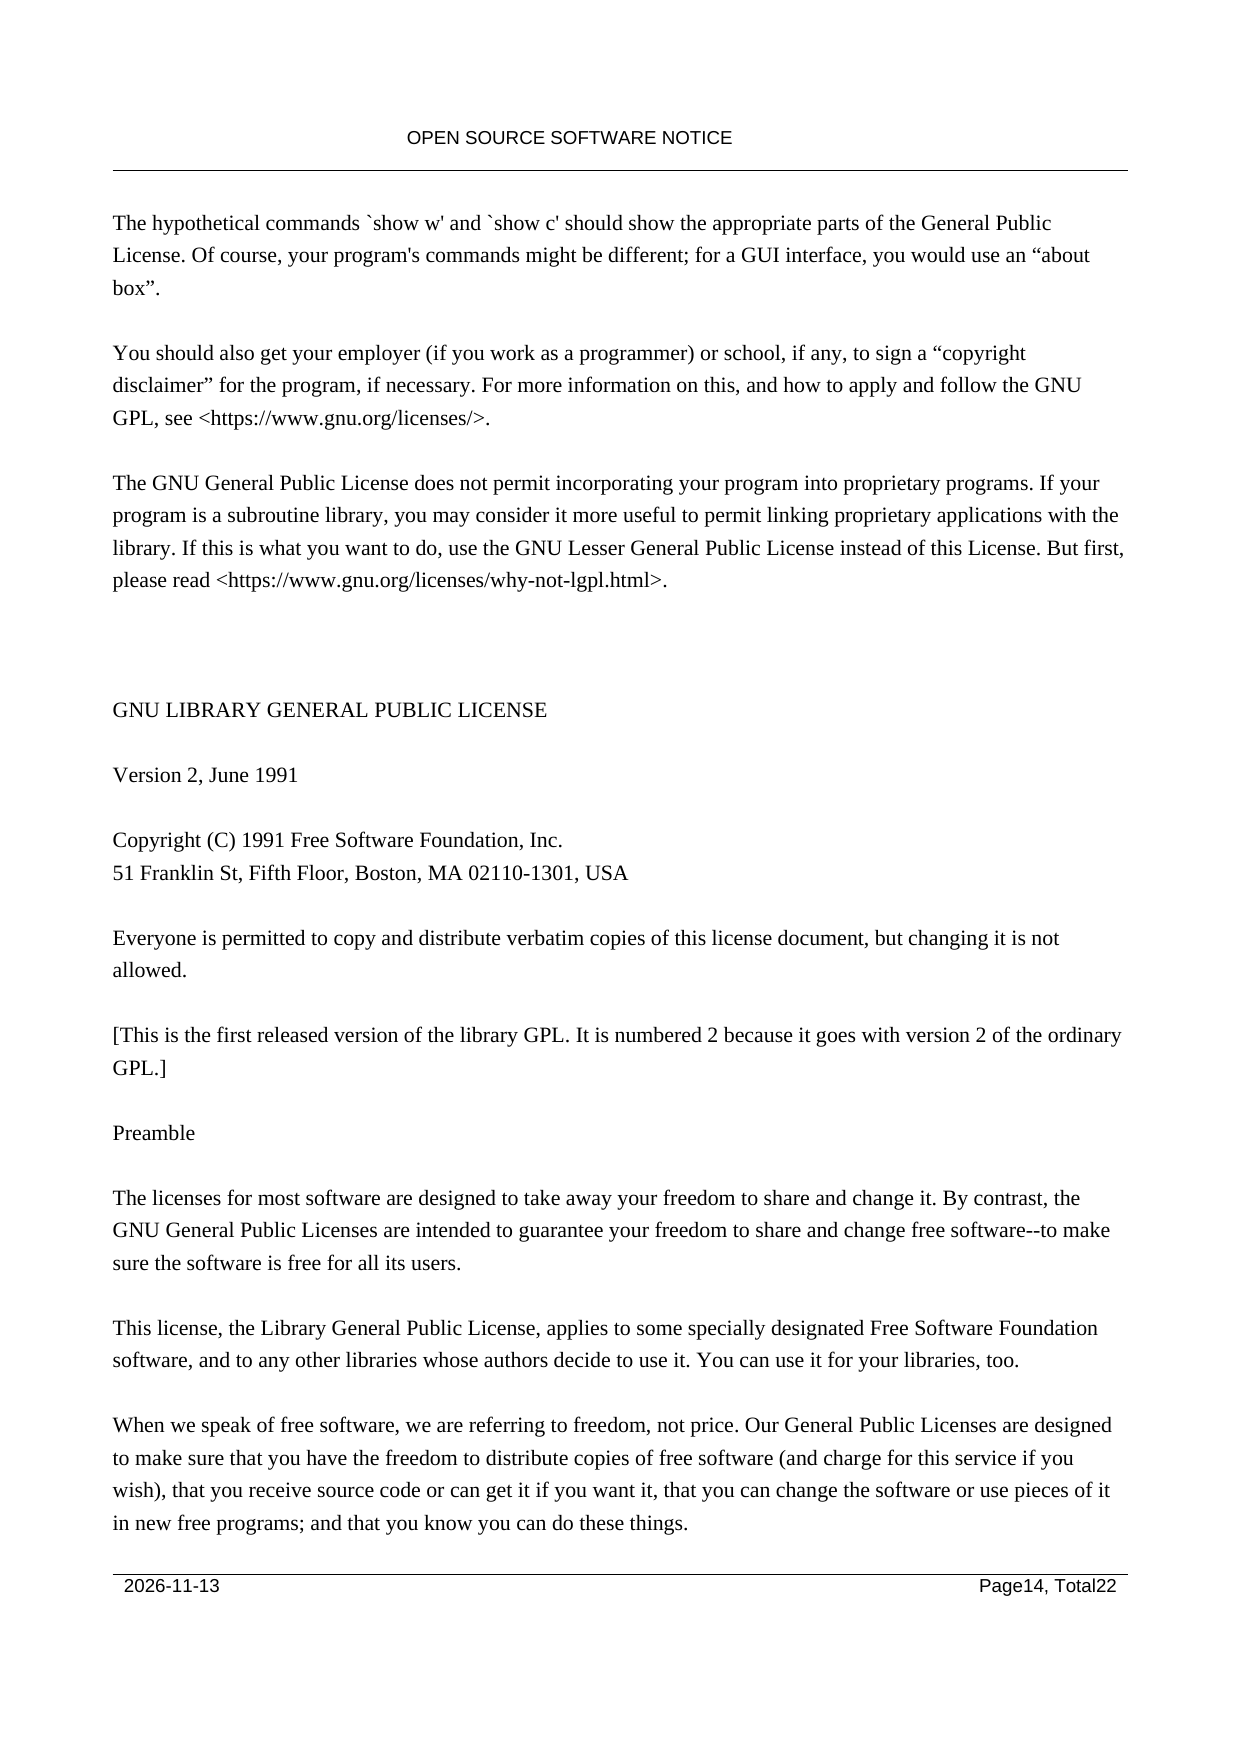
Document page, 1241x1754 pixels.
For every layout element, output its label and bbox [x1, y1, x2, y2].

text [112, 206, 1128, 1539]
